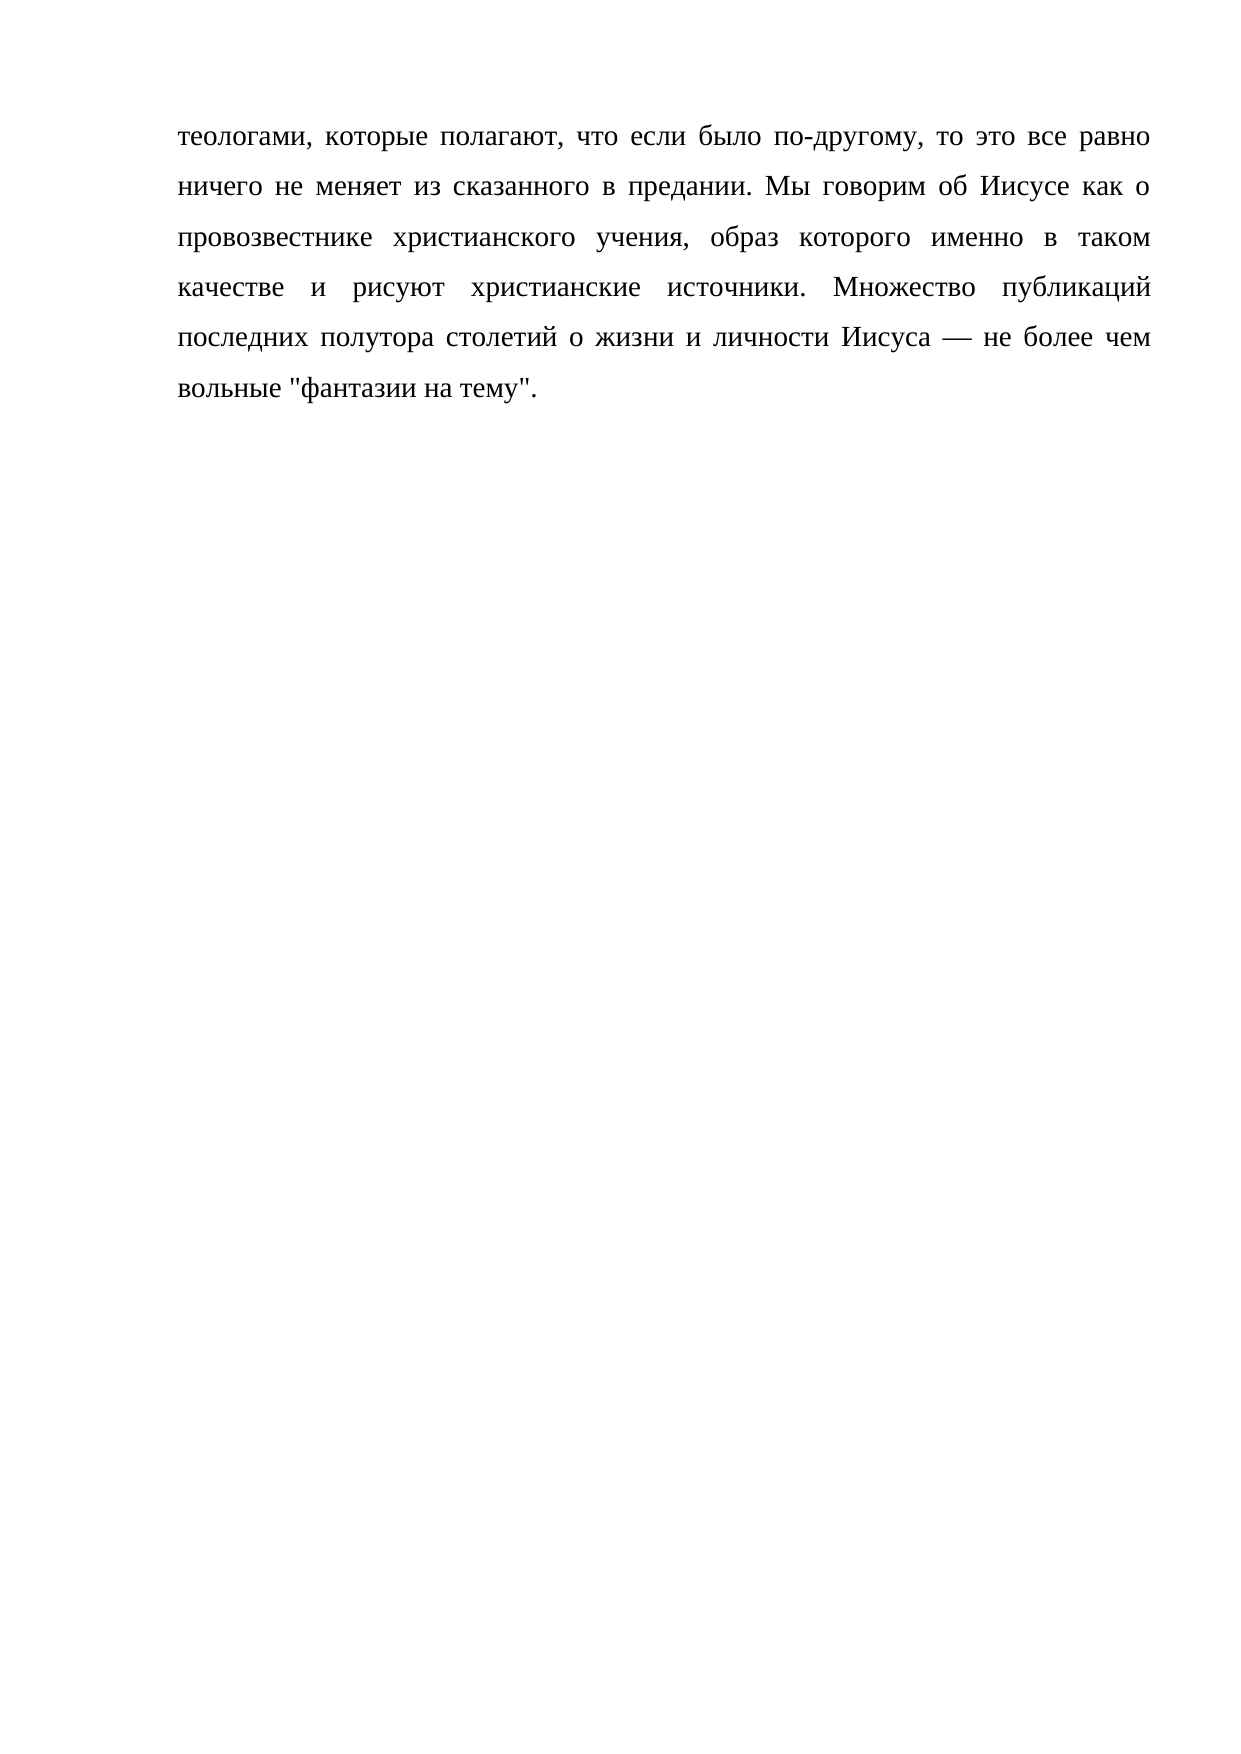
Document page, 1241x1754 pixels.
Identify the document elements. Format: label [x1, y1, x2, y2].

text [177, 118, 1152, 403]
